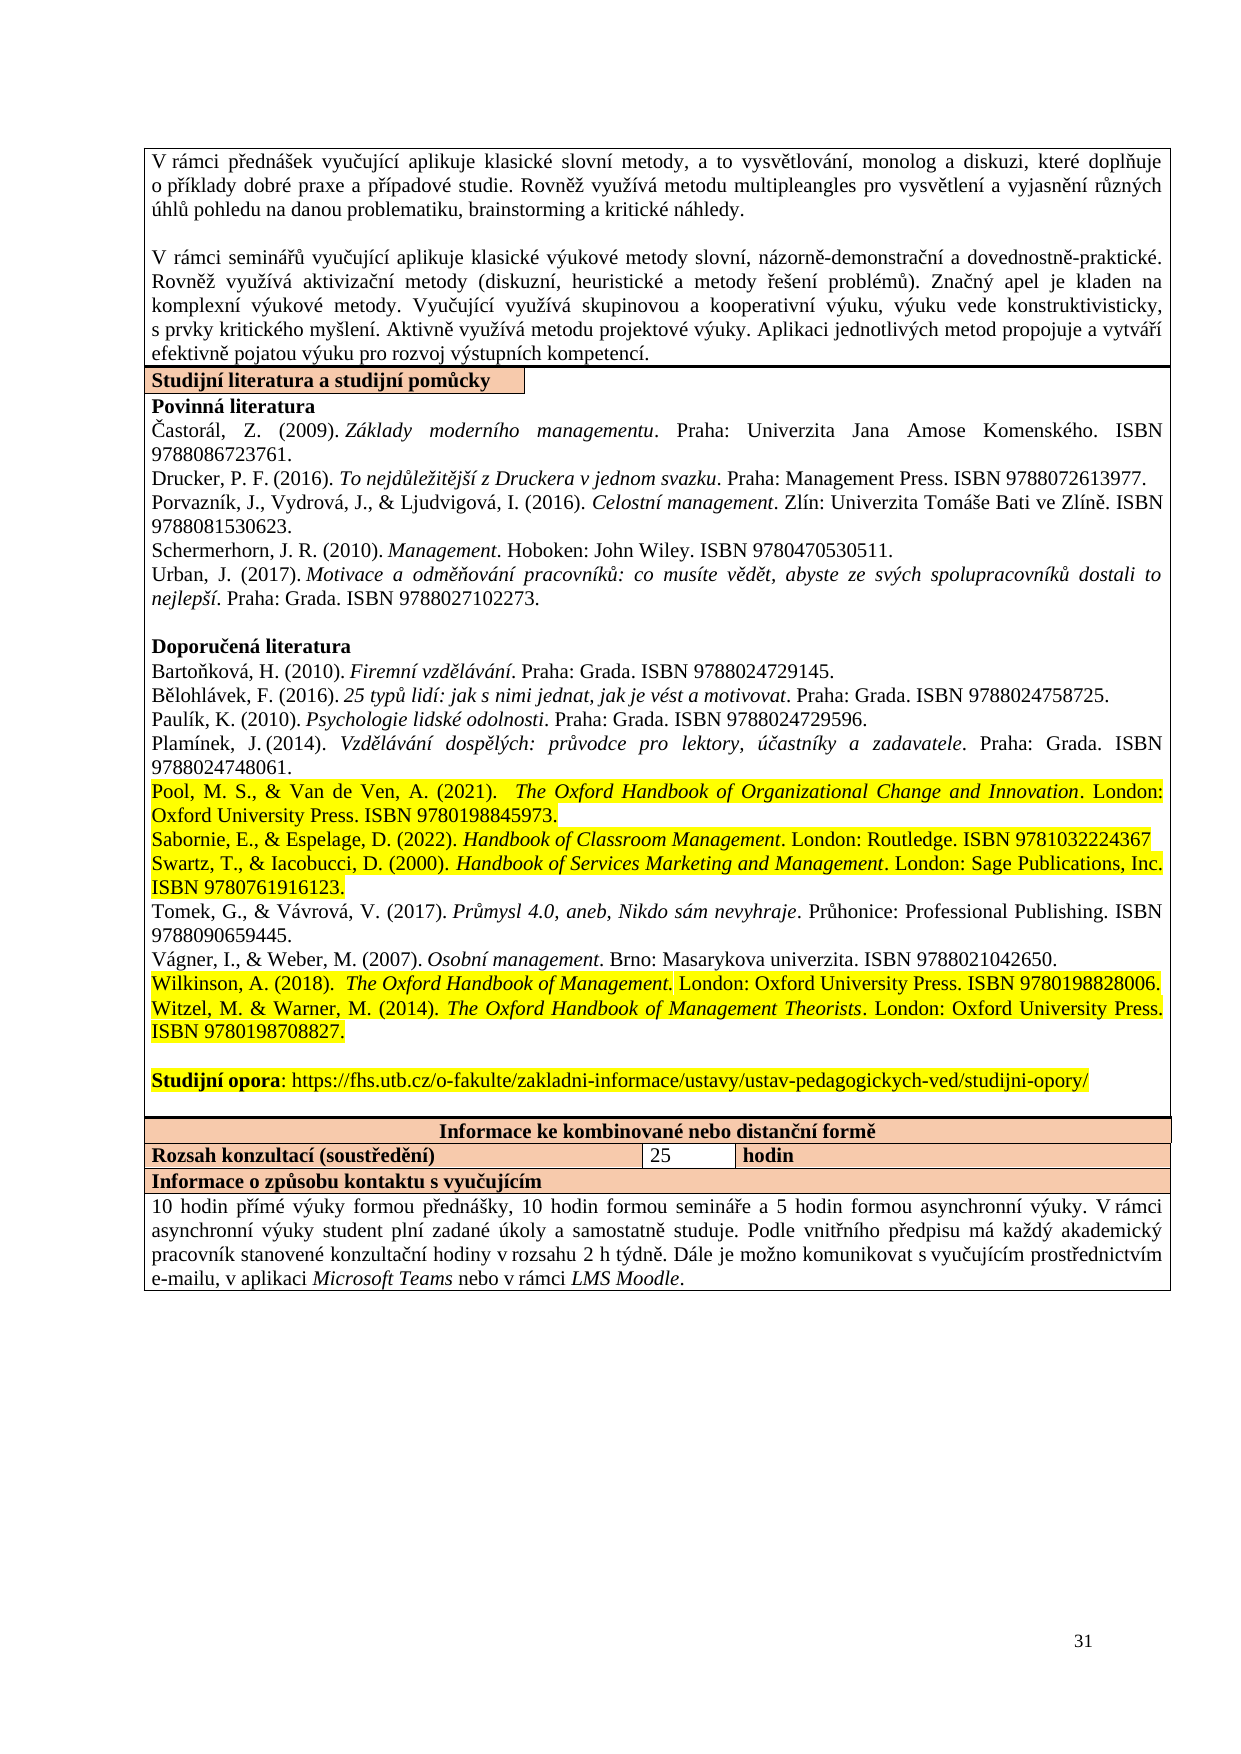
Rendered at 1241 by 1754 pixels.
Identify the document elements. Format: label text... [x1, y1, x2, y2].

table_cell 10 hodin přímé výuky formou přednášky, 10 hodin formou semináře a 5 hodin formou asynchronní výuky. V rámci asynchronní výuky student plní zadané úkoly a samostatně studuje. Podle vnitřního předpisu má každý akademický pracovník stanovené konzultační hodiny v rozsahu 2 h týdně. Dále je možno komunikovat s vyučujícím prostřednictvím e-mailu, v aplikaci Microsoft Teams nebo v rámci LMS Moodle. [684, 1194, 1170, 1290]
table_cell [525, 368, 1170, 393]
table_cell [145, 149, 1170, 365]
table_cell Rozsah konzultací (soustředění) [145, 1144, 642, 1167]
table_cell hodin [736, 1144, 1170, 1167]
table_cell Povinná literatura Častorál, Z. (2009). Základy moderního managementu. Praha: Univerzita Jana Amose Komenského. ISBN 9788086723761. Drucker, P. F. (2016). To nejdůležitější z Druckera v jednom svazku. Praha: Management Press. ISBN 9788072613977. Porvazník, J., Vydrová, J., & Ljudvigová, I. (2016). Celostní management. Zlín: Univerzita Tomáše Bati ve Zlíně. ISBN 9788081530623. Schermerhorn, J. R. (2010). Management. Hoboken: John Wiley. ISBN 9780470530511. Urban, J. (2017). Motivace a odměňování pracovníků: co musíte vědět, abyste ze svých spolupracovníků dostali to nejlepší. Praha: Grada. ISBN 9788027102273. Doporučená literatura Bartoňková, H. (2010). Firemní vzdělávání. Praha: Grada. ISBN 9788024729145. Bělohlávek, F. (2016). 25 typů lidí: jak s nimi jednat, jak je vést a motivovat. Praha: Grada. ISBN 9788024758725. Paulík, K. (2010). Psychologie lidské odolnosti. Praha: Grada. ISBN 9788024729596. Plamínek, J. (2014). Vzdělávání dospělých: průvodce pro lektory, účastníky a zadavatele. Praha: Grada. ISBN 9788024748061. Pool, M. S., & Van de Ven, A. (2021). The Oxford Handbook of Organizational Change and Innovation. London: Oxford University Press. ISBN 9780198845973. Sabornie, E., & Espelage, D. (2022). Handbook of Classroom Management. London: Routledge. ISBN 9781032224367 Swartz, T., & Iacobucci, D. (2000). Handbook of Services Marketing and Management. London: Sage Publications, Inc. ISBN 9780761916123. Tomek, G., & Vávrová, V. (2017). Průmysl 4.0, aneb, Nikdo sám nevyhraje. Průhonice: Professional Publishing. ISBN 9788090659445. Vágner, I., & Weber, M. (2007). Osobní management. Brno: Masarykova univerzita. ISBN 9788021042650. Wilkinson, A. (2018). The Oxford Handbook of Management. London: Oxford University Press. ISBN 9780198828006. Witzel, M. & Warner, M. (2014). The Oxford Handbook of Management Theorists. London: Oxford University Press. ISBN 9780198708827. Studijní opora: https://fhs.utb.cz/o-fakulte/zakladni-informace/ustavy/ustav-pedagogickych-ved/studijni-opory/ [145, 393, 1170, 1116]
table_cell Informace ke kombinované nebo distanční formě [145, 1119, 1171, 1143]
table_cell Studijní literatura a studijní pomůcky [145, 368, 524, 393]
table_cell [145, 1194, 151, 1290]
table_cell 25 [643, 1144, 735, 1167]
table_cell Informace o způsobu kontaktu s vyučujícím [145, 1169, 1170, 1193]
